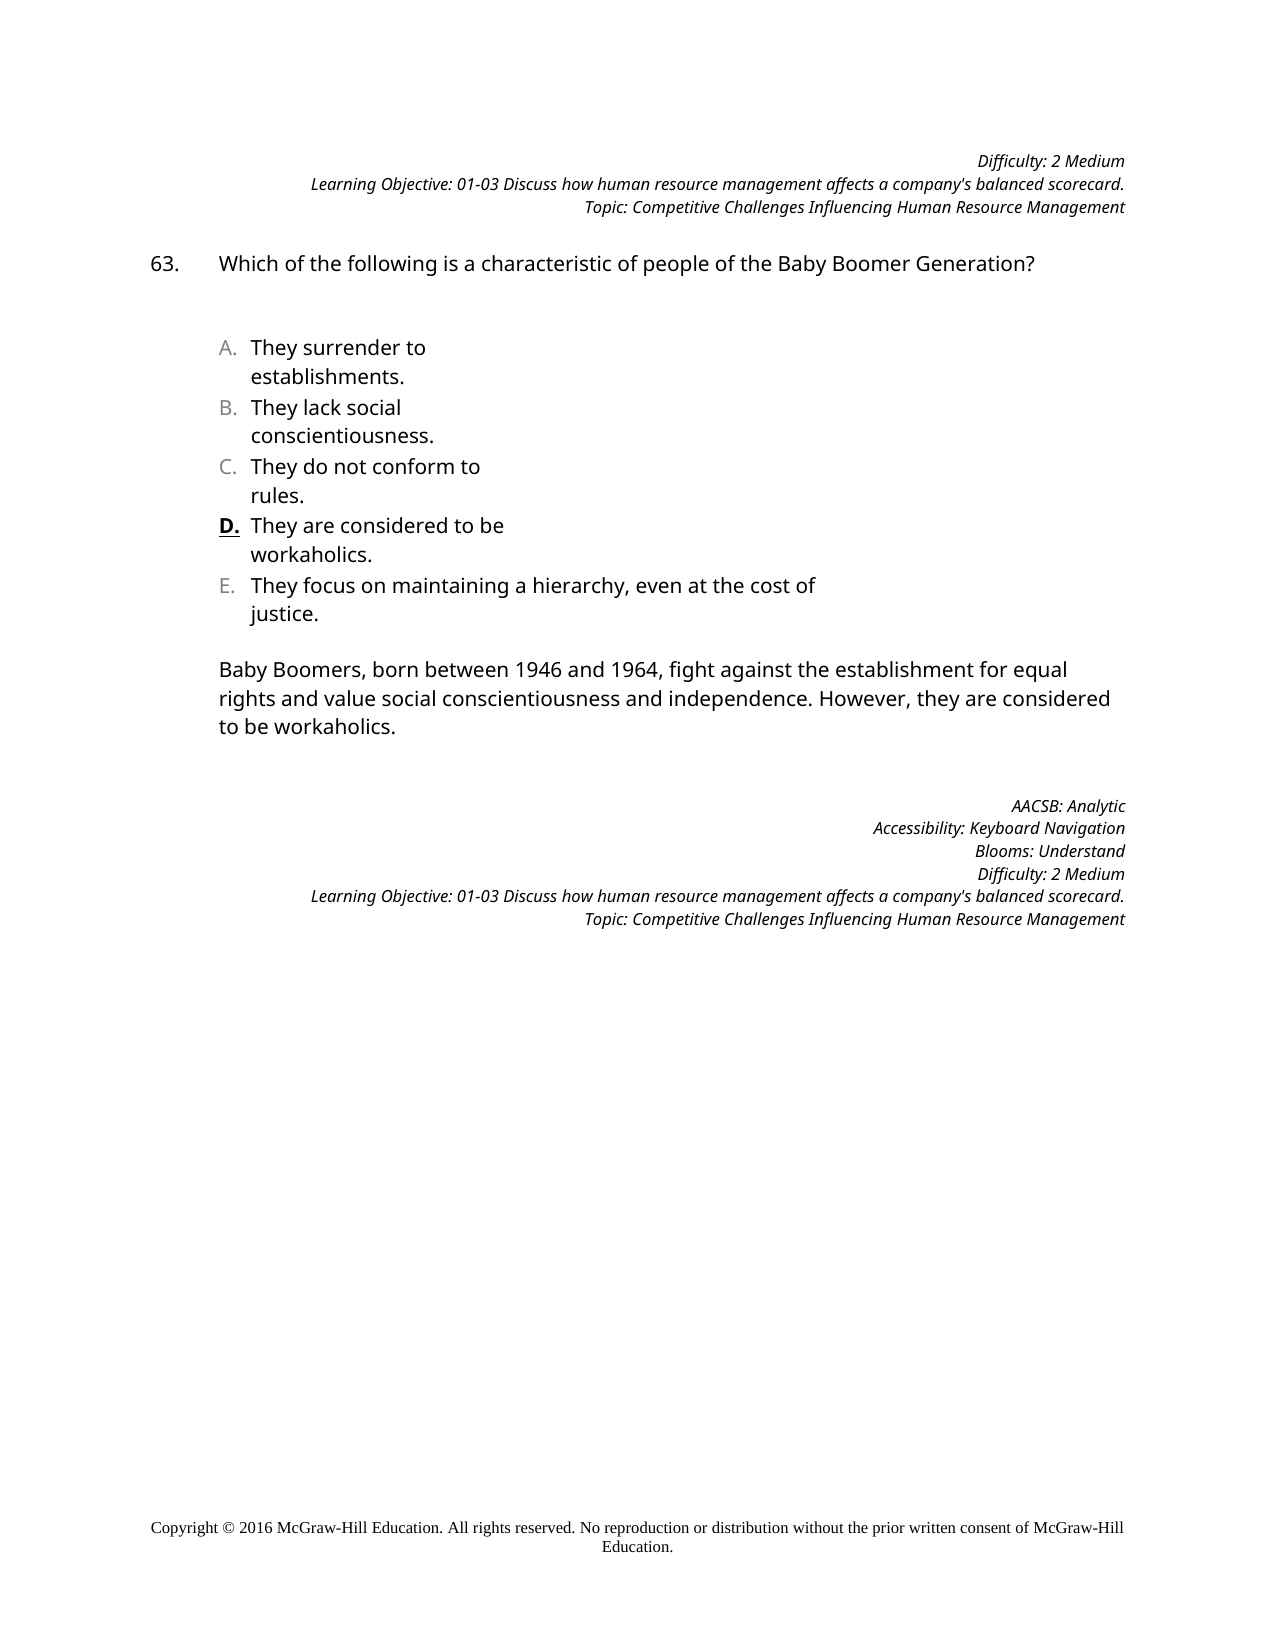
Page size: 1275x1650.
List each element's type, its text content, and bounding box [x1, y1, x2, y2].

table_header Which of the following is a characteristic of people of the Baby Boomer Generation? Baby Boomers, born between 1946 and 1964, fight against the establishment for equal rights and value social conscientiousness and independence. However, they are considered to be workaholics. [219, 249, 1125, 769]
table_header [150, 150, 1125, 246]
table_header 63. [150, 249, 218, 769]
